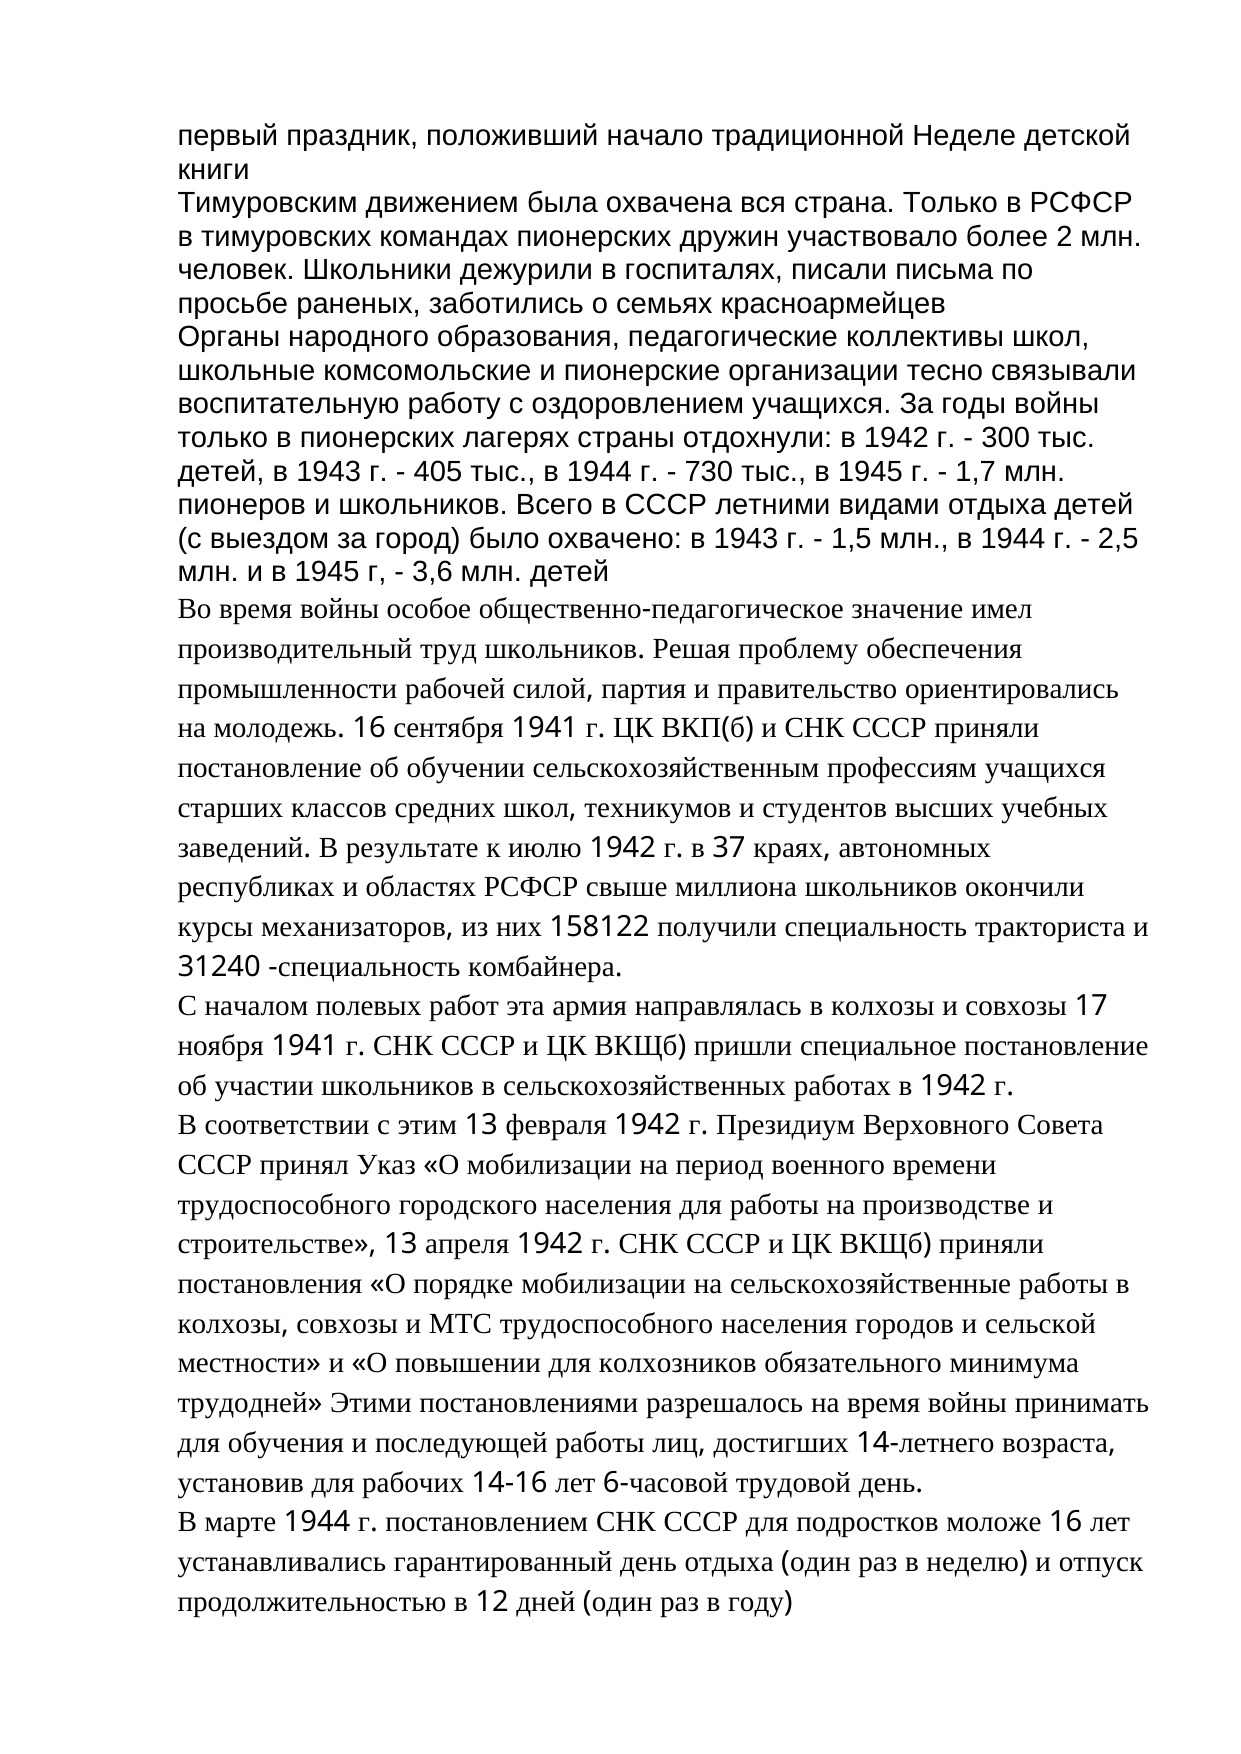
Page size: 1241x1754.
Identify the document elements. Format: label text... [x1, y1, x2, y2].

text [177, 118, 1152, 185]
text Органы народного образования, педагогические коллективы школ, школьные комсомольские и пионерские организации тесно связывали воспитательную работу с оздоровлением учащихся. За годы войны только в пионерских лагерях страны отдохнули: в 1942 г. - 300 тыс. детей, в 1943 г. - 405 тыс., в 1944 г. - 730 тыс., в 1945 г. - 1,7 млн. пионеров и школьников. Всего в СССР летними видами отдыха детей (с выездом за город) было охвачено: в 1943 г. - 1,5 млн., в 1944 г. - 2,5 млн. и в 1945 г, - 3,6 млн. детей [177, 319, 1152, 588]
text Тимуровским движением была охвачена вся страна. Только в РСФСР в тимуровских командах пионерских дружин участвовало более 2 млн. человек. Школьники дежурили в госпиталях, писали письма по просьбе раненых, заботились о семьях красноармейцев [177, 185, 1152, 319]
text С началом полевых работ эта армия направлялась в колхозы и совхозы 17 ноября 1941 г. СНК СССР и ЦК ВКЩб) пришли специальное постановление об участии школьников в сельскохозяйственных работах в 1942 г. [177, 984, 1152, 1104]
text В марте 1944 г. постановлением СНК СССР для подростков моложе 16 лет устанавливались гарантированный день отдыха (один раз в неделю) и отпуск продолжительностью в 12 дней (один раз в году) [177, 1501, 1152, 1619]
text В соответствии с этим 13 февраля 1942 г. Президиум Верховного Совета СССР принял Указ «О мобилизации на период военного времени трудоспособного городского населения для работы на производстве и строительстве», 13 апреля 1942 г. СНК СССР и ЦК ВКЩб) приняли постановления «О порядке мобилизации на сельскохозяйственные работы в колхозы, совхозы и МТС трудоспособного населения городов и сельской местности» и «О повышении для колхозников обязательного минимума трудодней» Этими постановлениями разрешалось на время войны принимать для обучения и последующей работы лиц, достигших 14-летнего возраста, установив для рабочих 14-16 лет 6-часовой трудовой день. [177, 1104, 1152, 1501]
text Во время войны особое общественно-педагогическое значение имел производительный труд школьников. Решая проблему обеспечения промышленности рабочей силой, партия и правительство ориентировались на молодежь. 16 сентября 1941 г. ЦК ВКП(б) и СНК СССР приняли постановление об обучении сельскохозяйственным профессиям учащихся старших классов средних школ, техникумов и студентов высших учебных заведений. В результате к июлю 1942 г. в 37 краях, автономных республиках и областях РСФСР свыше миллиона школьников окончили курсы механизаторов, из них 158122 получили специальность тракториста и 31240 -специальность комбайнера. [177, 588, 1152, 984]
